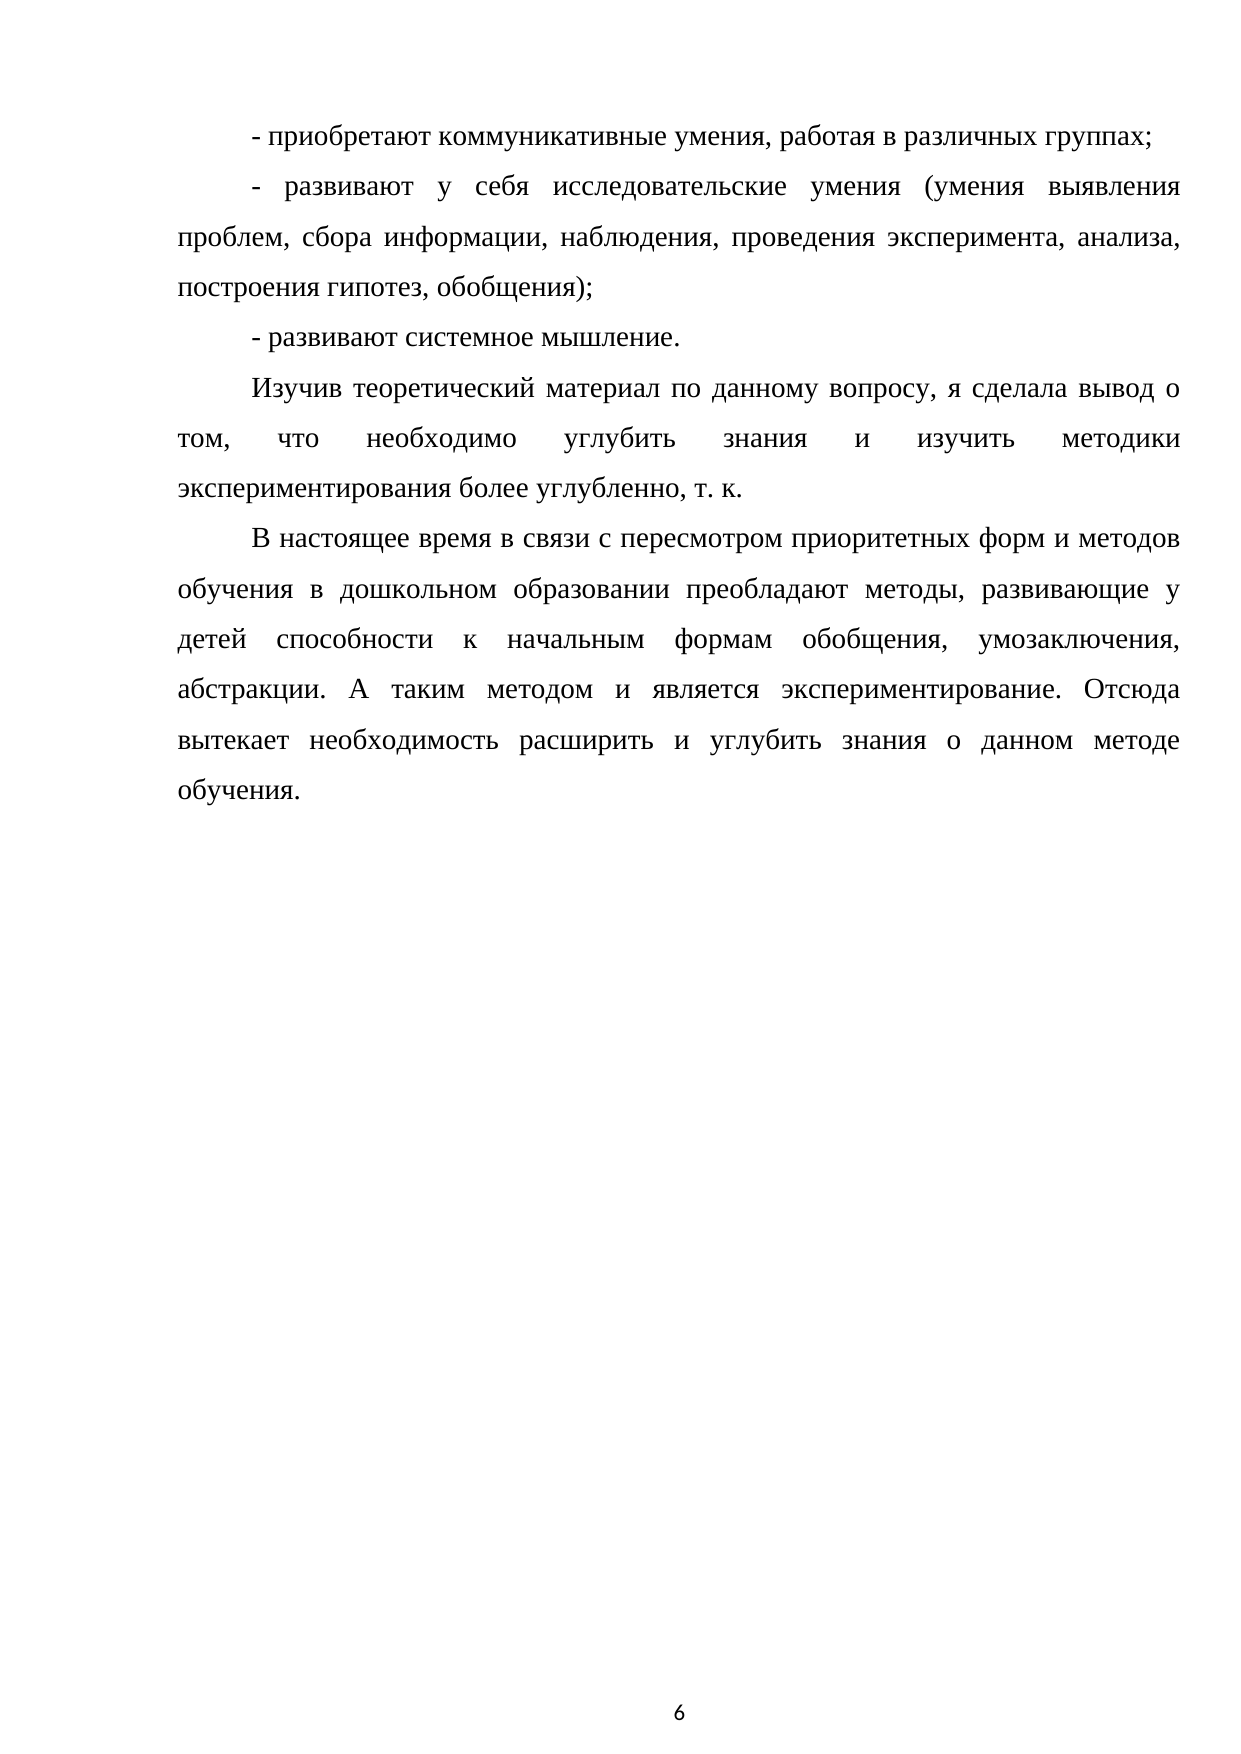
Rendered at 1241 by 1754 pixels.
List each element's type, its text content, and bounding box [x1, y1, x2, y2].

text В настоящее время в связи с пересмотром приоритетных форм и методов обучения в дошкольном образовании преобладают методы, развивающие у детей способности к начальным формам обобщения, умозаключения, абстракции. А таким методом и является экспериментирование. Отсюда вытекает необходимость расширить и углубить знания о данном методе обучения. [177, 521, 1181, 806]
text - развивают у себя исследовательские умения (умения выявления проблем, сбора информации, наблюдения, проведения эксперимента, анализа, построения гипотез, обобщения); [177, 168, 1181, 303]
text - развивают системное мышление. [177, 319, 1181, 353]
text - приобретают коммуникативные умения, работая в различных группах; [177, 118, 1181, 152]
text Изучив теоретический материал по данному вопросу, я сделала вывод о том, что необходимо углубить знания и изучить методики экспериментирования более углубленно, т. к. [177, 370, 1181, 504]
